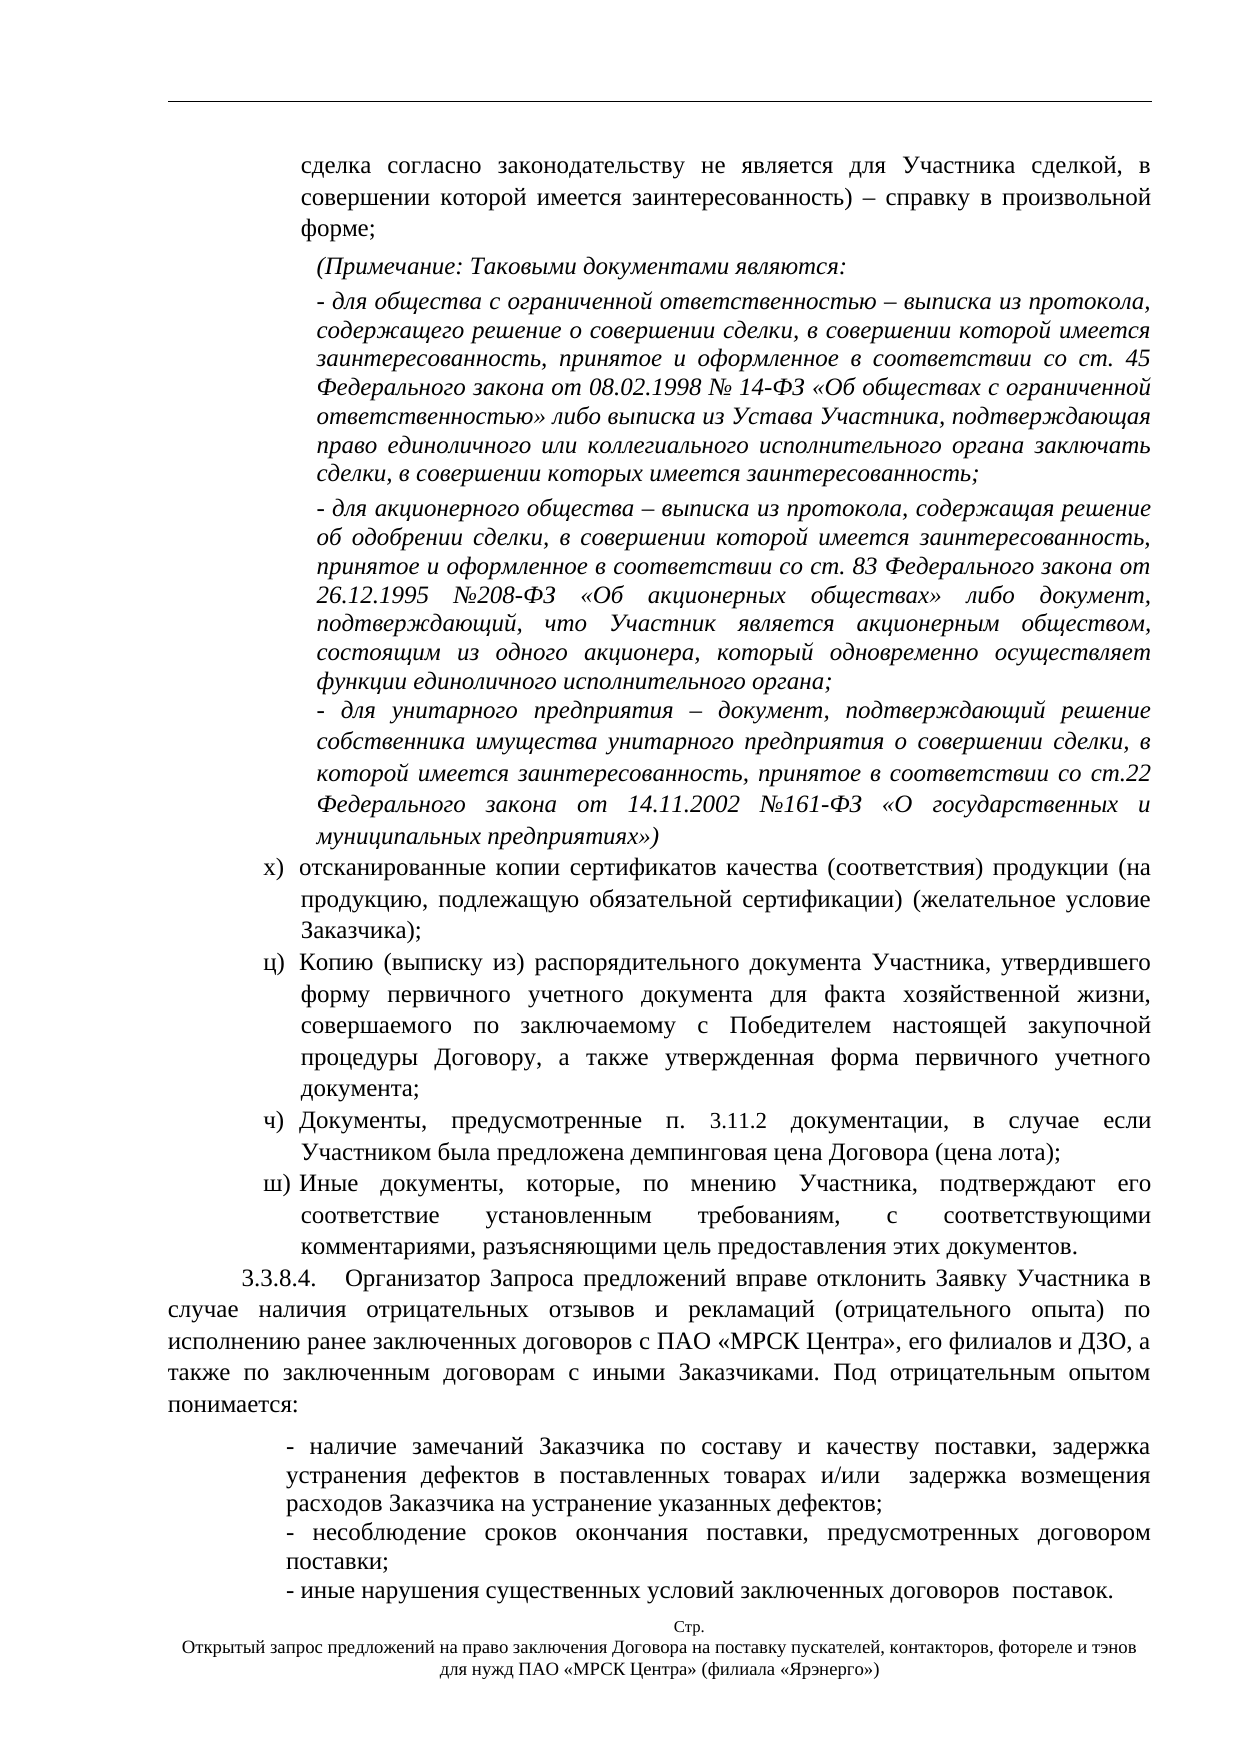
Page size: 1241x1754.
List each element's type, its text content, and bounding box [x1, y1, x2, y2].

list - для унитарного предприятия – документ, подтверждающий решение собственника имущества унитарного предприятия о совершении сделки, в которой имеется заинтересованность, принятое в соответствии со ст.22 Федерального закона от 14.11.2002 №161-ФЗ «О государственных и муниципальных предприятиях») [316, 695, 1152, 850]
list Организатор Запроса предложений вправе отклонить Заявку Участника в случае наличия отрицательных отзывов и рекламаций (отрицательного опыта) по исполнению ранее заключенных договоров с ПАО «МРСК Центра», его филиалов и ДЗО, а также по заключенным договорам с иными Заказчиками. Под отрицательным опытом понимается: [168, 1263, 1152, 1418]
list Документы, предусмотренные п. 3.11.2 документации, в случае если Участником была предложена демпинговая цена Договора (цена лота); [263, 1105, 1152, 1165]
list Копию (выписку из) распорядительного документа Участника, утвердившего форму первичного учетного документа для факта хозяйственной жизни, совершаемого по заключаемому с Победителем настоящей закупочной процедуры Договору, а также утвержденная форма первичного учетного документа; [263, 947, 1152, 1102]
list Иные документы, которые, по мнению Участника, подтверждают его соответствие установленным требованиям, с соответствующими комментариями, разъясняющими цель предоставления этих документов. [263, 1168, 1152, 1260]
list - несоблюдение сроков окончания поставки, предусмотренных договором поставки; [286, 1517, 1152, 1575]
list - для акционерного общества – выписка из протокола, содержащая решение об одобрении сделки, в совершении которой имеется заинтересованность, принятое и оформленное в соответствии со ст. 83 Федерального закона от 26.12.1995 №208-ФЗ «Об акционерных обществах» либо документ, подтверждающий, что Участник является акционерным обществом, состоящим из одного акционера, который одновременно осуществляет функции единоличного исполнительного органа; [316, 493, 1152, 695]
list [263, 150, 1152, 242]
list (Примечание: Таковыми документами являются: [316, 251, 1152, 280]
list отсканированные копии сертификатов качества (соответствия) продукции (на продукцию, подлежащую обязательной сертификации) (желательное условие Заказчика); [263, 852, 1152, 944]
list - для общества с ограниченной ответственностью – выписка из протокола, содержащего решение о совершении сделки, в совершении которой имеется заинтересованность, принятое и оформленное в соответствии со ст. 45 Федерального закона от 08.02.1998 № 14-ФЗ «Об обществах с ограниченной ответственностью» либо выписка из Устава Участника, подтверждающая право единоличного или коллегиального исполнительного органа заключать сделки, в совершении которых имеется заинтересованность; [316, 286, 1152, 487]
list - наличие замечаний Заказчика по составу и качеству поставки, задержка устранения дефектов в поставленных товарах и/или задержка возмещения расходов Заказчика на устранение указанных дефектов; [286, 1431, 1152, 1517]
list - иные нарушения существенных условий заключенных договоров поставок. [286, 1575, 1152, 1603]
